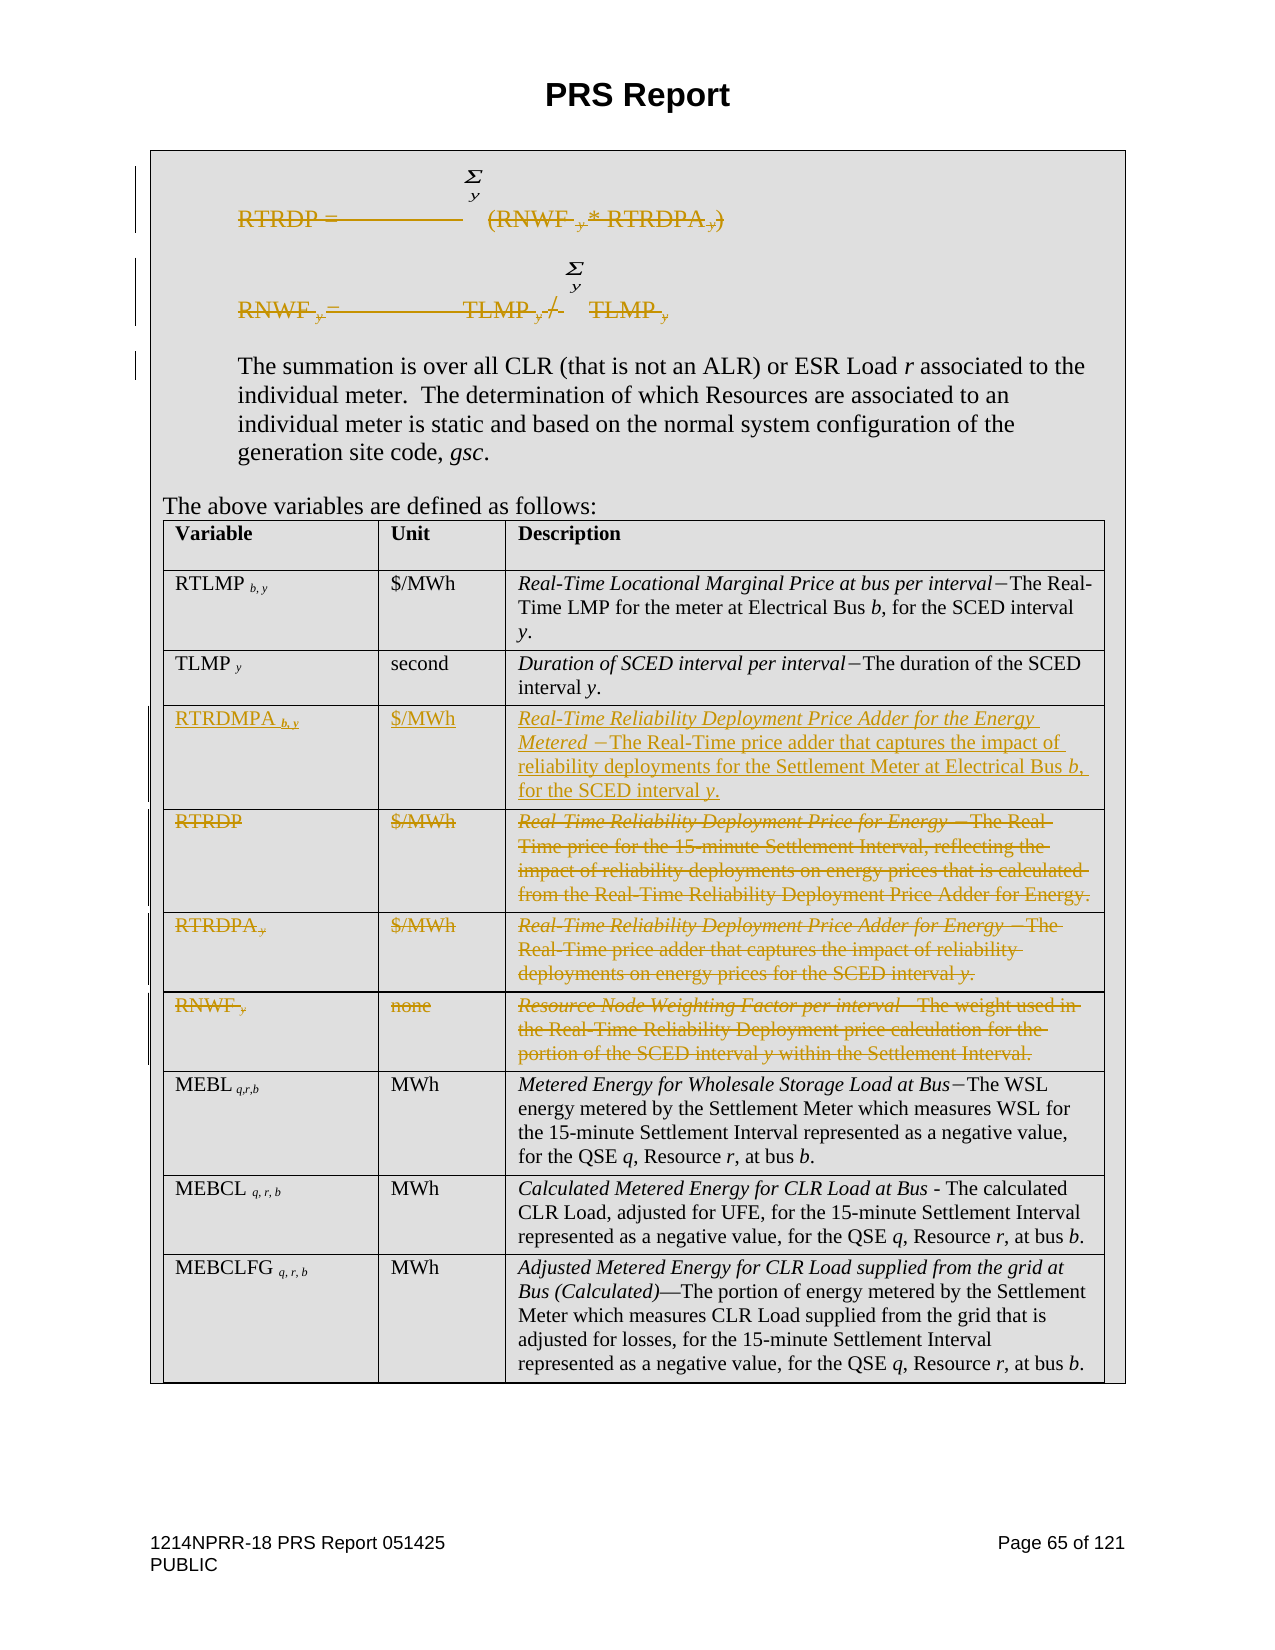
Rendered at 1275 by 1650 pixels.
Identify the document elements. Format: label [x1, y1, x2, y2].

table_header [151, 151, 1125, 1383]
